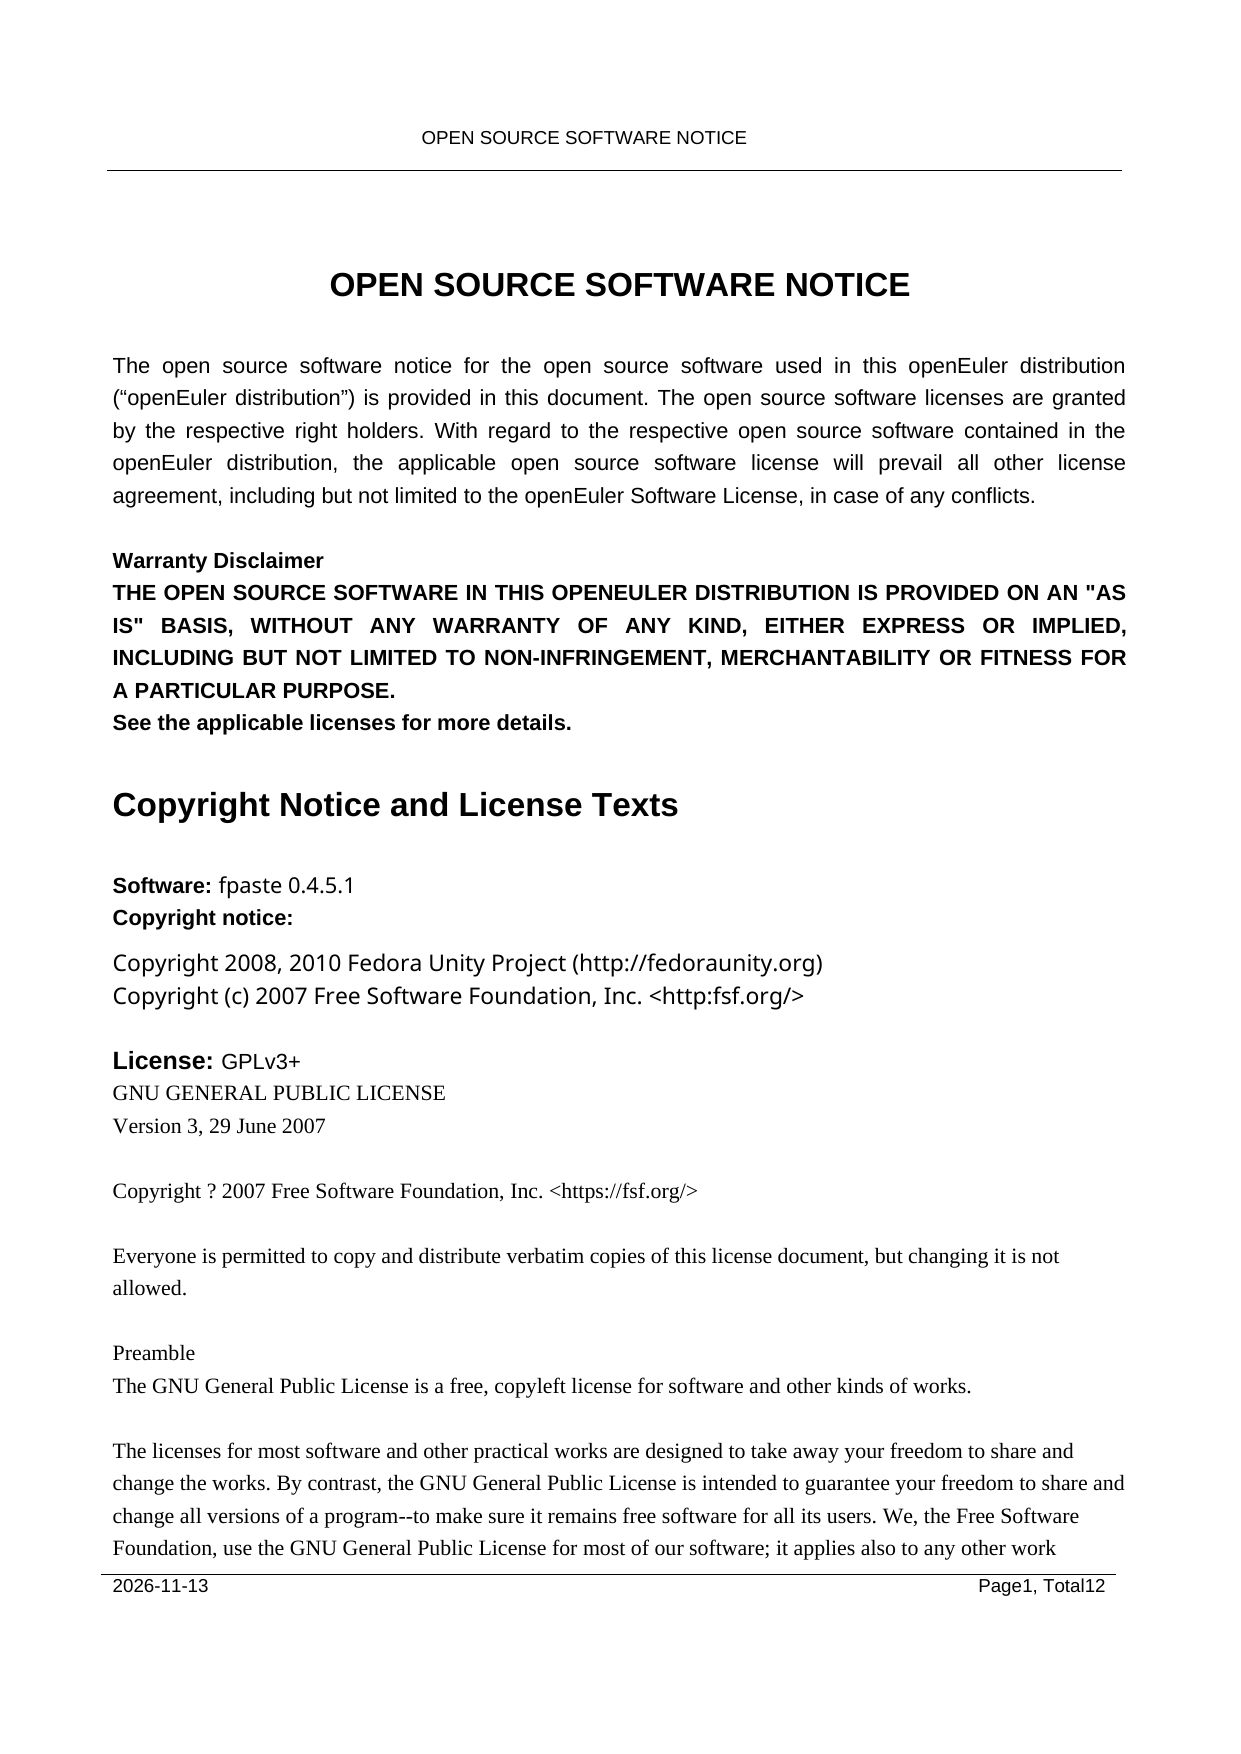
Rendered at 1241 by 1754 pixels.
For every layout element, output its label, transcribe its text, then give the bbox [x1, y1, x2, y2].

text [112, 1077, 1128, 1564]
text Copyright notice: [112, 901, 1128, 934]
text OPEN SOURCE SOFTWARE NOTICE [112, 251, 1128, 316]
text Warranty Disclaimer [112, 544, 1128, 576]
text License: GPLv3+ [112, 1044, 1128, 1077]
text Copyright Notice and License Texts [112, 771, 1128, 836]
text Copyright 2008, 2010 Fedora Unity Project (http://fedoraunity.org) Copyright (c) 2007 Free Software Foundation, Inc. <http:fsf.org/> [112, 947, 1128, 1044]
text The open source software notice for the open source software used in this openEuler distribution (“openEuler distribution”) is provided in this document. The open source software licenses are granted by the respective right holders. With regard to the respective open source software contained in the openEuler distribution, the applicable open source software license will prevail all other license agreement, including but not limited to the openEuler Software License, in case of any conflicts. [112, 349, 1128, 511]
text THE OPEN SOURCE SOFTWARE IN THIS OPENEULER DISTRIBUTION IS PROVIDED ON AN "AS IS" BASIS, WITHOUT ANY WARRANTY OF ANY KIND, EITHER EXPRESS OR IMPLIED, INCLUDING BUT NOT LIMITED TO NON-INFRINGEMENT, MERCHANTABILITY OR FITNESS FOR A PARTICULAR PURPOSE. See the applicable licenses for more details. [112, 576, 1128, 739]
title Software: fpaste 0.4.5.1 [112, 869, 1128, 901]
